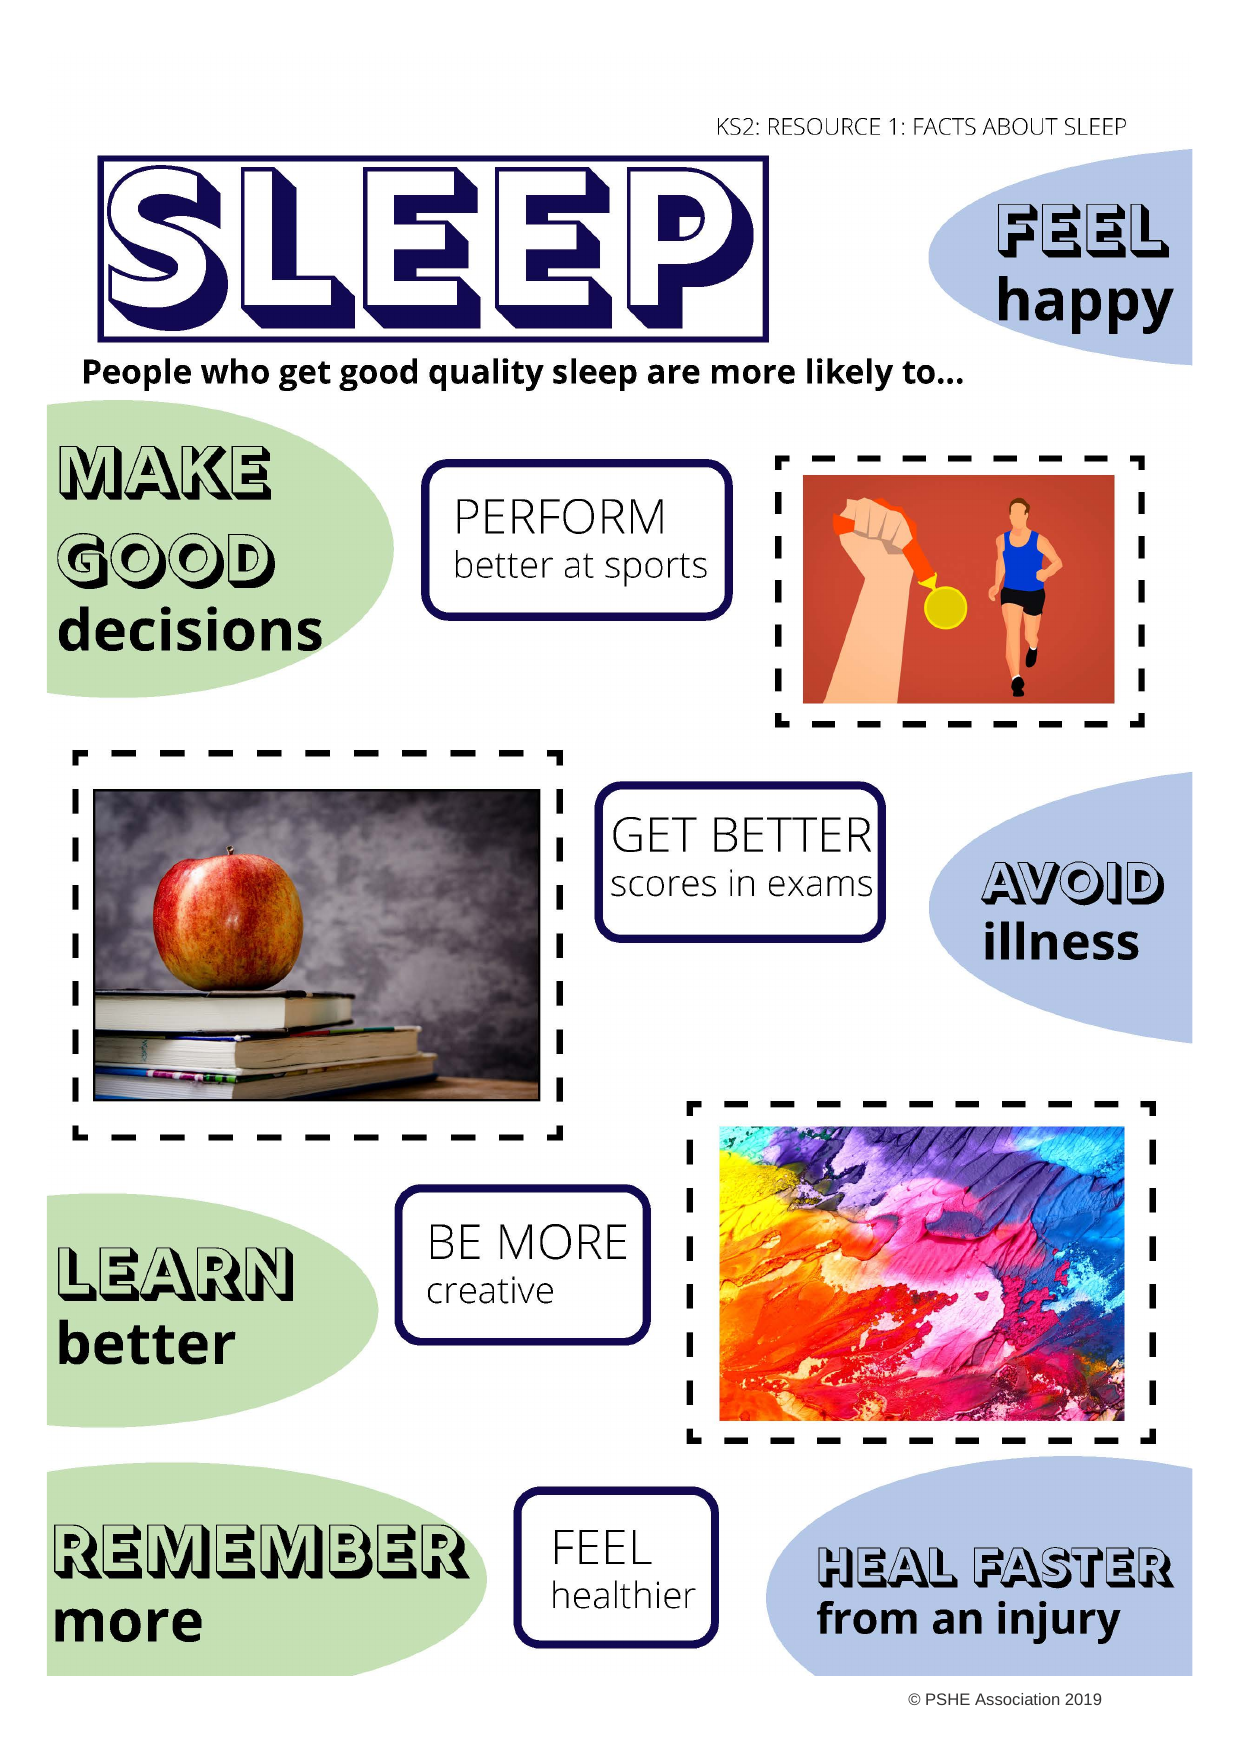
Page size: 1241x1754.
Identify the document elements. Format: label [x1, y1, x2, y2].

picture [45, 52, 1191, 1672]
